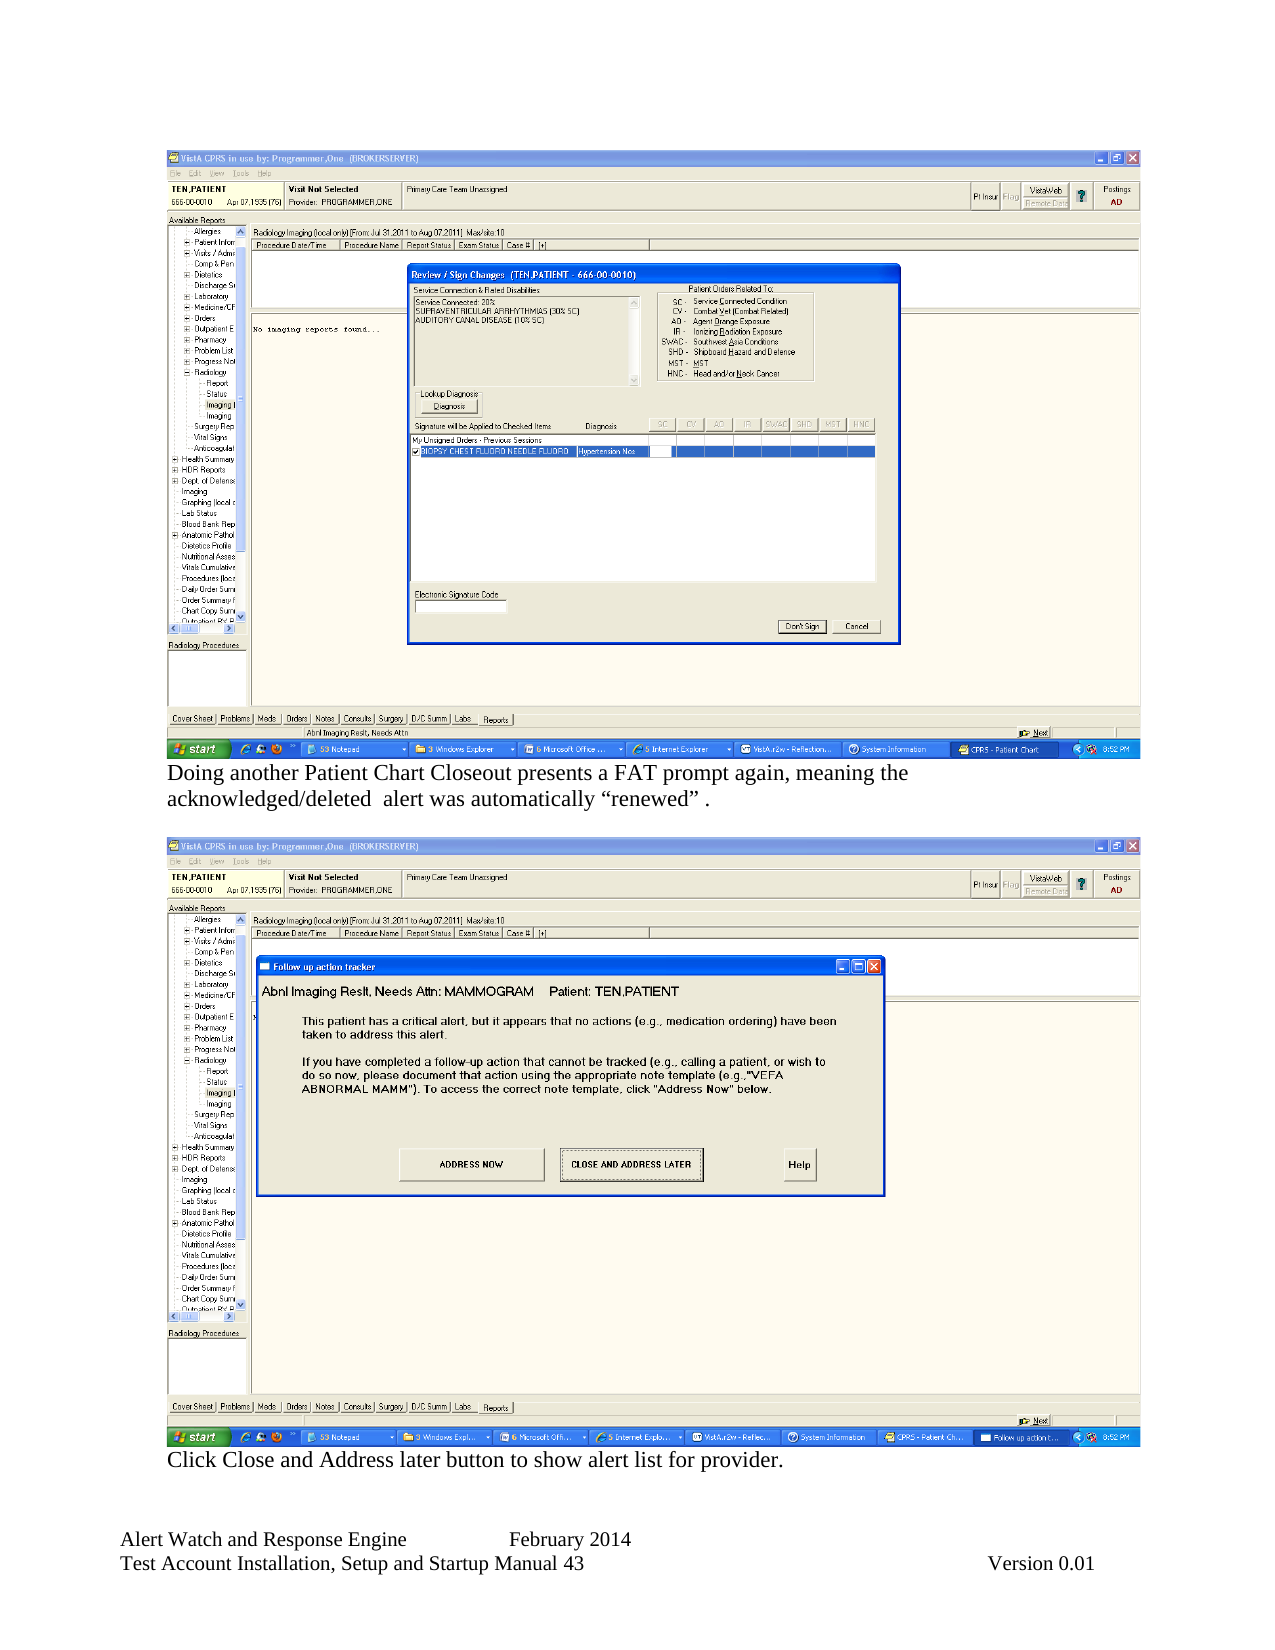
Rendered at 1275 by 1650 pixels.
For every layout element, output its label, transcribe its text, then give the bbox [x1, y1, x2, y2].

text Click Close and Address later button to show alert list for provider. [167, 1447, 1097, 1472]
picture [166, 150, 1141, 759]
text Doing another Patient Chart Closeout presents a FAT prompt again, meaning the acknowledged/deleted alert was automatically “renewed” . [167, 759, 1097, 811]
picture [166, 837, 1141, 1447]
